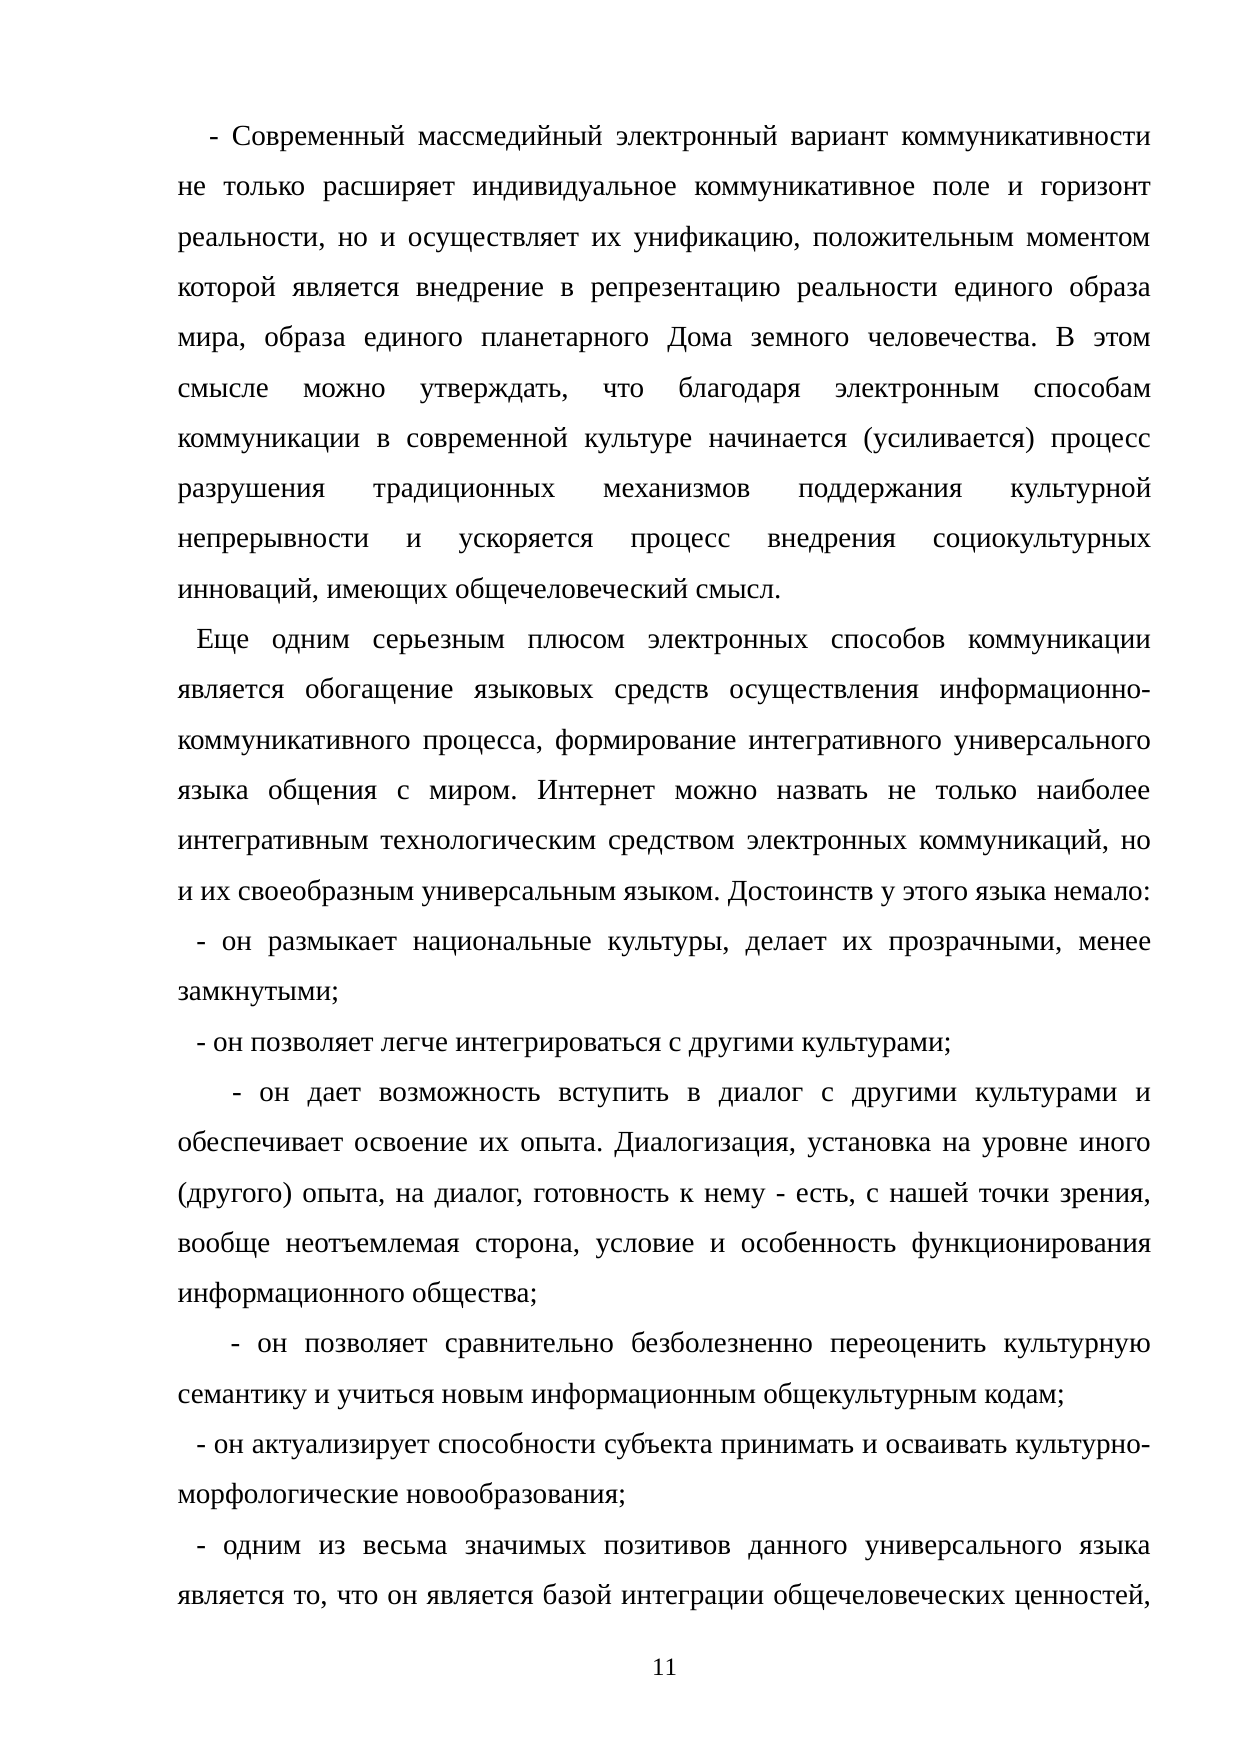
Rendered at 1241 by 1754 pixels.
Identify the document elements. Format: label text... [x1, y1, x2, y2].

text - Современный массмедийный электронный вариант коммуникативности не только расширяет индивидуальное коммуникативное поле и горизонт реальности, но и осуществляет их унификацию, положительным моментом которой является внедрение в репрезентацию реальности единого образа мира, образа единого планетарного Дома земного человечества. В этом смысле можно утверждать, что благодаря электронным способам коммуникации в современной культуре начинается (усиливается) процесс разрушения традиционных механизмов поддержания культурной непрерывности и ускоряется процесс внедрения социокультурных инноваций, имеющих общечеловеческий смысл. [177, 118, 1152, 604]
text - он позволяет легче интегрироваться с другими культурами; [177, 1024, 1152, 1057]
text - он дает возможность вступить в диалог с другими культурами и обеспечивает освоение их опыта. Диалогизация, установка на уровне иного (другого) опыта, на диалог, готовность к нему - есть, с нашей точки зрения, вообще неотъемлемая сторона, условие и особенность функционирования информационного общества; [177, 1074, 1152, 1309]
text Еще одним серьезным плюсом электронных способов коммуникации является обогащение языковых средств осуществления информационно-коммуникативного процесса, формирование интегративного универсального языка общения с миром. Интернет можно назвать не только наиболее интегративным технологическим средством электронных коммуникаций, но и их своеобразным универсальным языком. Достоинств у этого языка немало: [177, 621, 1152, 906]
text - он актуализирует способности субъекта принимать и осваивать культурно-морфологические новообразования; [177, 1426, 1152, 1510]
text - он размыкает национальные культуры, делает их прозрачными, менее замкнутыми; [177, 923, 1152, 1007]
text - он позволяет сравнительно безболезненно переоценить культурную семантику и учиться новым информационным общекультурным кодам; [177, 1326, 1152, 1409]
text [177, 1527, 1152, 1611]
